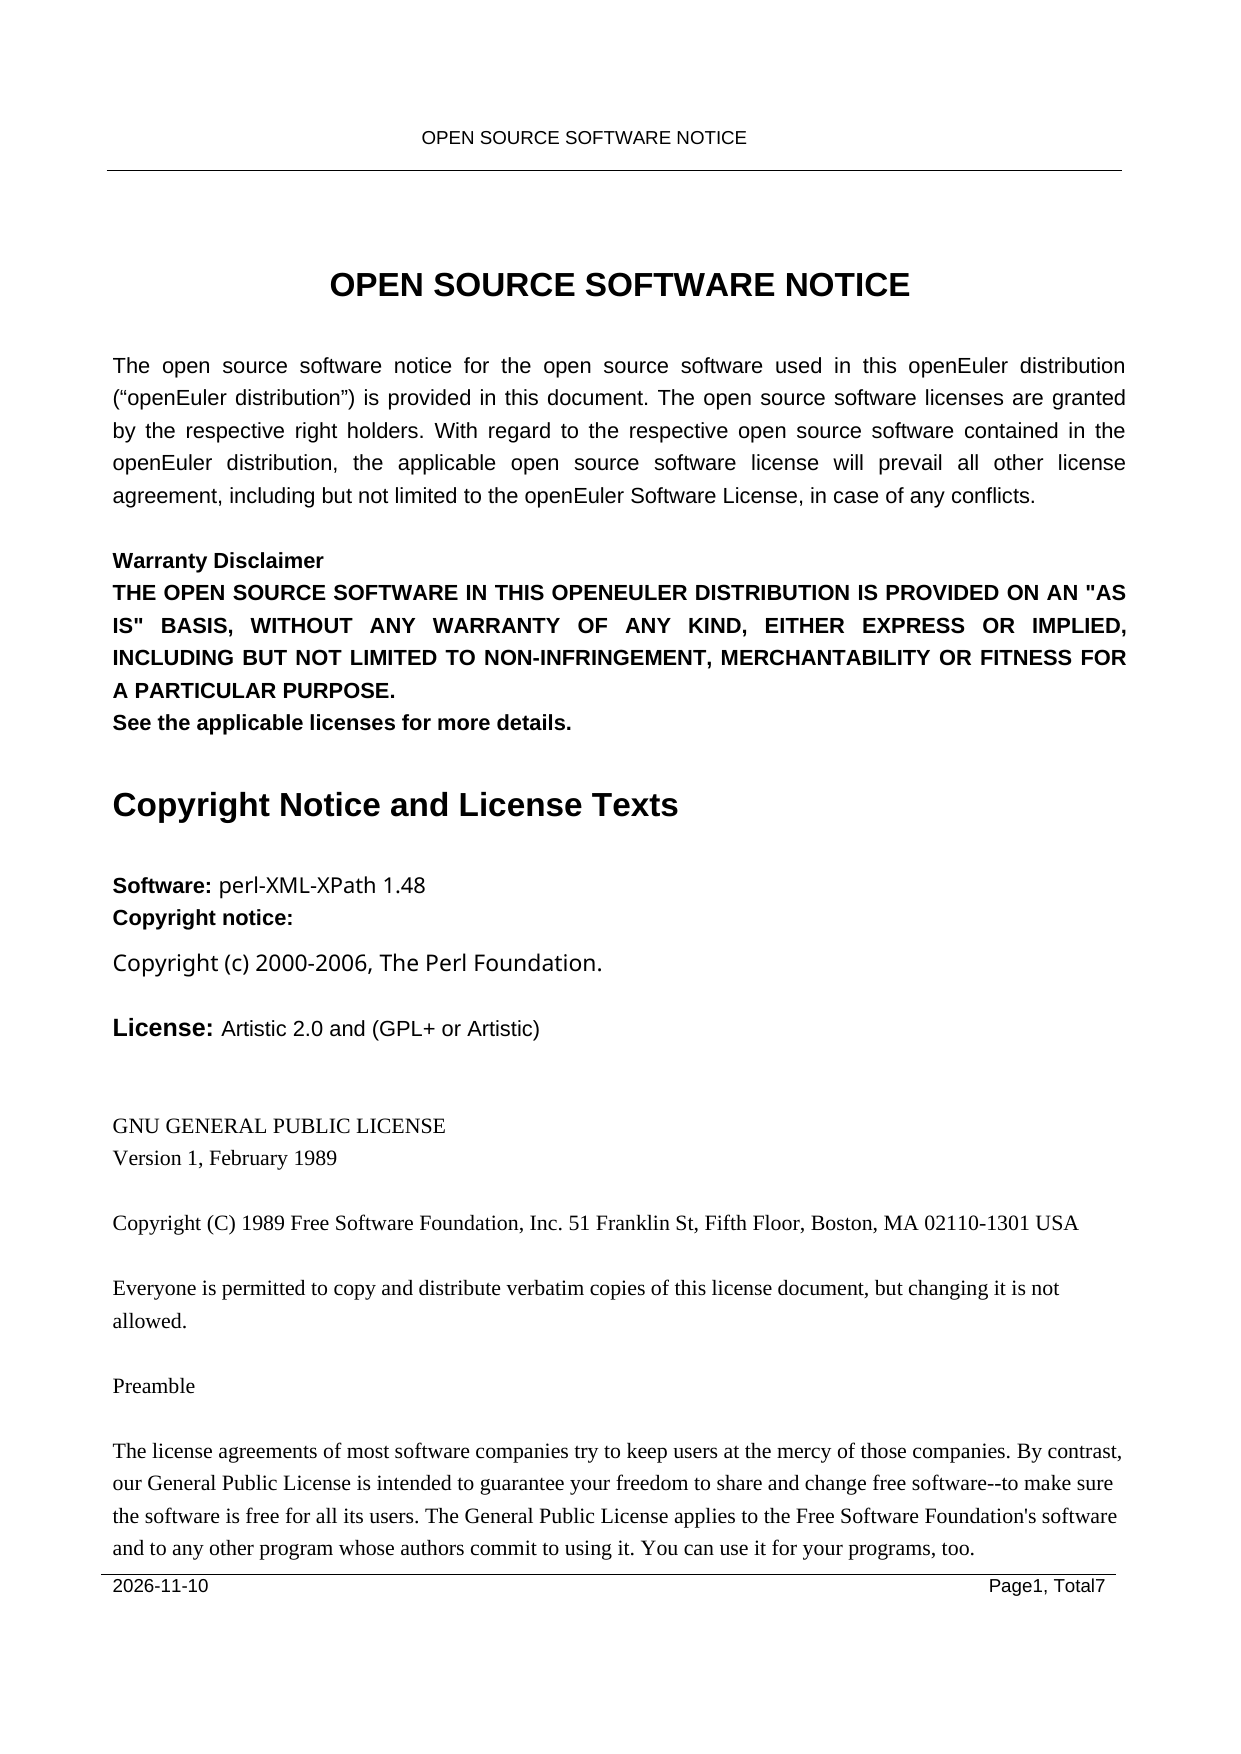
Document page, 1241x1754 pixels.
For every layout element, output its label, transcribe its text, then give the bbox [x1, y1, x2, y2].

text License: Artistic 2.0 and (GPL+ or Artistic) [112, 1012, 1128, 1044]
text Copyright notice: [112, 901, 1128, 934]
text Warranty Disclaimer [112, 544, 1128, 576]
text Copyright Notice and License Texts [112, 771, 1128, 836]
text OPEN SOURCE SOFTWARE NOTICE [112, 251, 1128, 316]
text The open source software notice for the open source software used in this openEuler distribution (“openEuler distribution”) is provided in this document. The open source software licenses are granted by the respective right holders. With regard to the respective open source software contained in the openEuler distribution, the applicable open source software license will prevail all other license agreement, including but not limited to the openEuler Software License, in case of any conflicts. [112, 349, 1128, 511]
title Software: perl-XML-XPath 1.48 [112, 869, 1128, 901]
text THE OPEN SOURCE SOFTWARE IN THIS OPENEULER DISTRIBUTION IS PROVIDED ON AN "AS IS" BASIS, WITHOUT ANY WARRANTY OF ANY KIND, EITHER EXPRESS OR IMPLIED, INCLUDING BUT NOT LIMITED TO NON-INFRINGEMENT, MERCHANTABILITY OR FITNESS FOR A PARTICULAR PURPOSE. See the applicable licenses for more details. [112, 576, 1128, 739]
text Copyright (c) 2000-2006, The Perl Foundation. [112, 947, 1128, 1012]
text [112, 1044, 1128, 1564]
